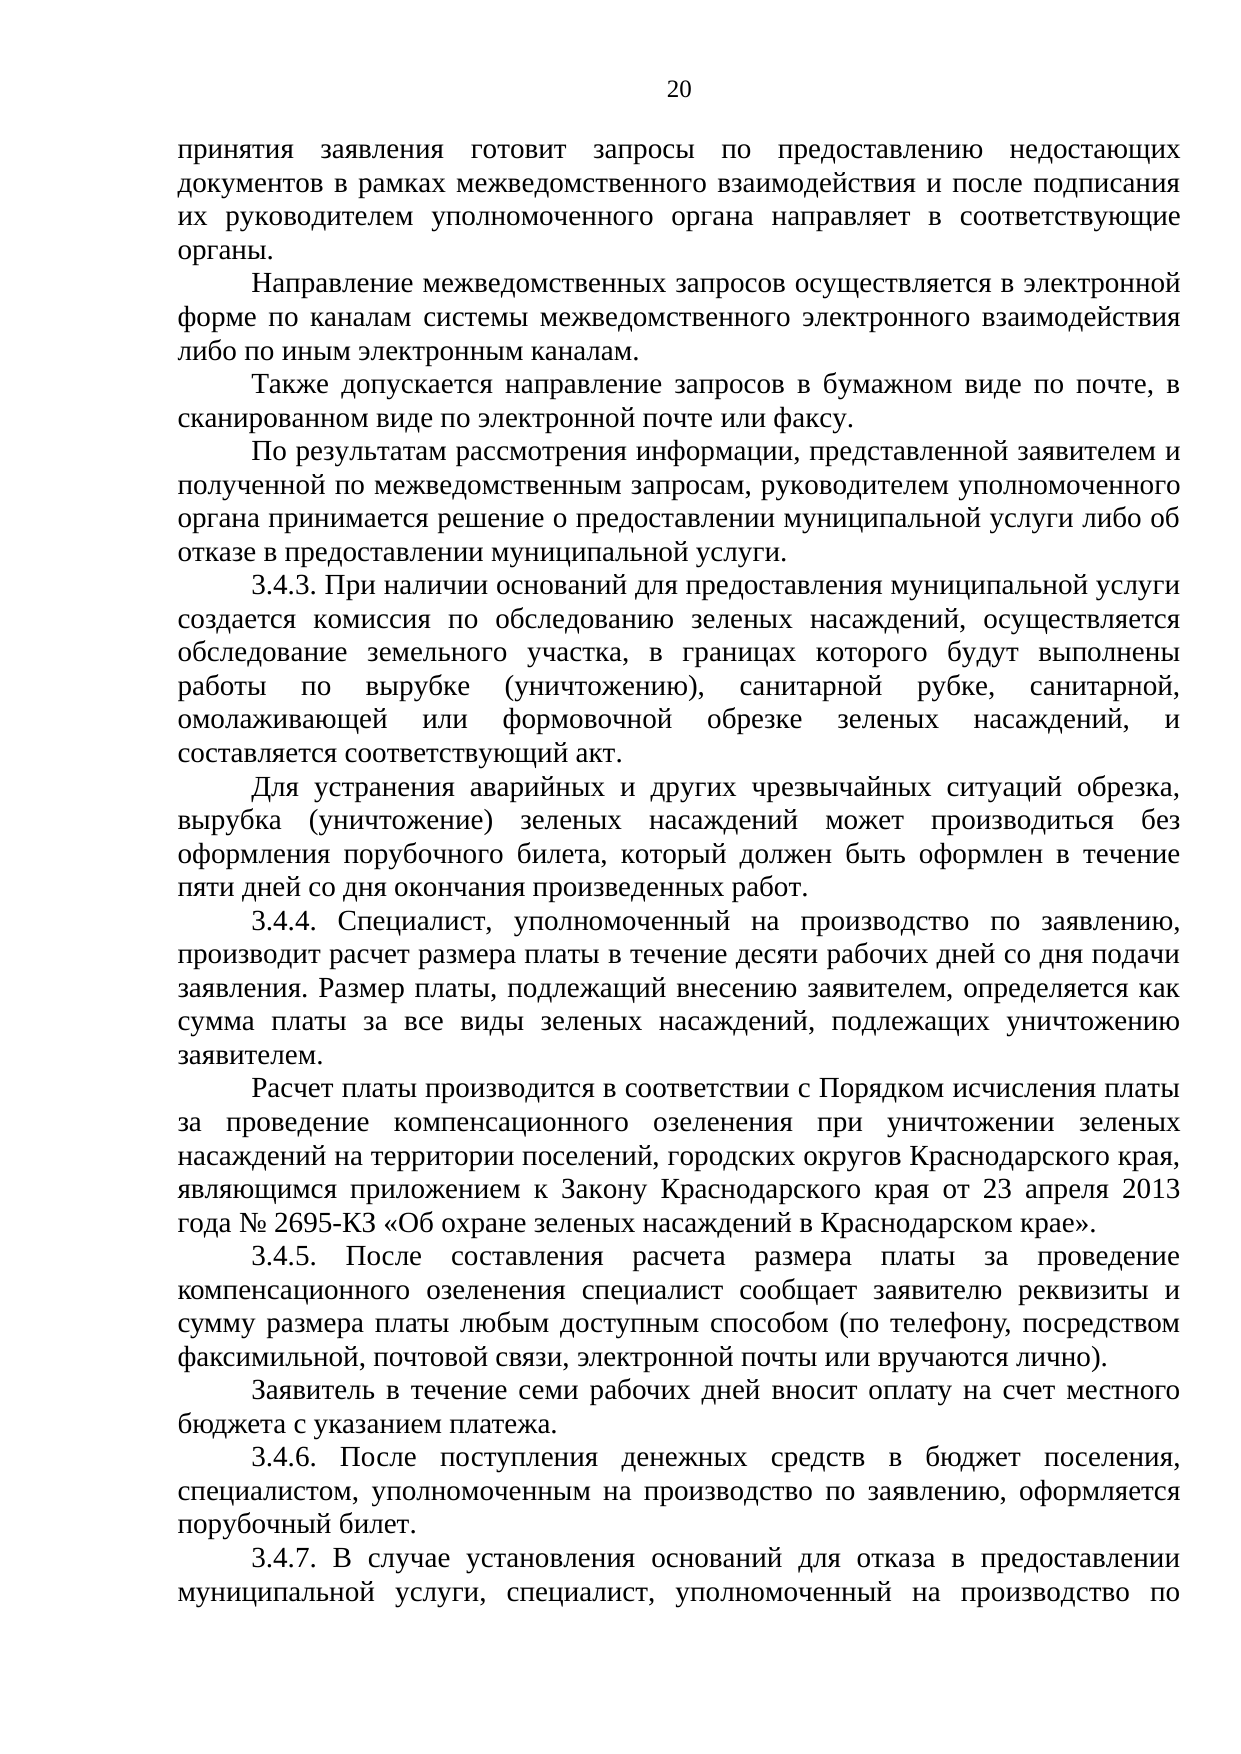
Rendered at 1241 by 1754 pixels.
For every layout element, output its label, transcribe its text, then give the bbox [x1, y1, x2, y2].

text Расчет платы производится в соответствии с Порядком исчисления платы за проведение компенсационного озеленения при уничтожении зеленых насаждений на территории поселений, городских округов Краснодарского края, являющимся приложением к Закону Краснодарского края от 23 апреля 2013 года № 2695-КЗ «Об охране зеленых насаждений в Краснодарском крае». [177, 1071, 1181, 1238]
text Направление межведомственных запросов осуществляется в электронной форме по каналам системы межведомственного электронного взаимодействия либо по иным электронным каналам. [177, 266, 1181, 366]
text По результатам рассмотрения информации, представленной заявителем и полученной по межведомственным запросам, руководителем уполномоченного органа принимается решение о предоставлении муниципальной услуги либо об отказе в предоставлении муниципальной услуги. [177, 433, 1181, 567]
text 3.4.3. При наличии оснований для предоставления муниципальной услуги создается комиссия по обследованию зеленых насаждений, осуществляется обследование земельного участка, в границах которого будут выполнены работы по вырубке (уничтожению), санитарной рубке, санитарной, омолаживающей или формовочной обрезке зеленых насаждений, и составляется соответствующий акт. [177, 567, 1181, 769]
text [177, 131, 1181, 266]
text 3.4.4. Специалист, уполномоченный на производство по заявлению, производит расчет размера платы в течение десяти рабочих дней со дня подачи заявления. Размер платы, подлежащий внесению заявителем, определяется как сумма платы за все виды зеленых насаждений, подлежащих уничтожению заявителем. [177, 903, 1181, 1071]
text Для устранения аварийных и других чрезвычайных ситуаций обрезка, вырубка (уничтожение) зеленых насаждений может производиться без оформления порубочного билета, который должен быть оформлен в течение пяти дней со дня окончания произведенных работ. [177, 769, 1181, 903]
text Также допускается направление запросов в бумажном виде по почте, в сканированном виде по электронной почте или факсу. [177, 366, 1181, 433]
text 3.4.5. После составления расчета размера платы за проведение компенсационного озеленения специалист сообщает заявителю реквизиты и сумму размера платы любым доступным способом (по телефону, посредством факсимильной, почтовой связи, электронной почты или вручаются лично). [177, 1238, 1181, 1372]
text Заявитель в течение семи рабочих дней вносит оплату на счет местного бюджета с указанием платежа. [177, 1372, 1181, 1439]
text 3.4.6. После поступления денежных средств в бюджет поселения, специалистом, уполномоченным на производство по заявлению, оформляется порубочный билет. [177, 1439, 1181, 1540]
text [177, 1540, 1181, 1607]
